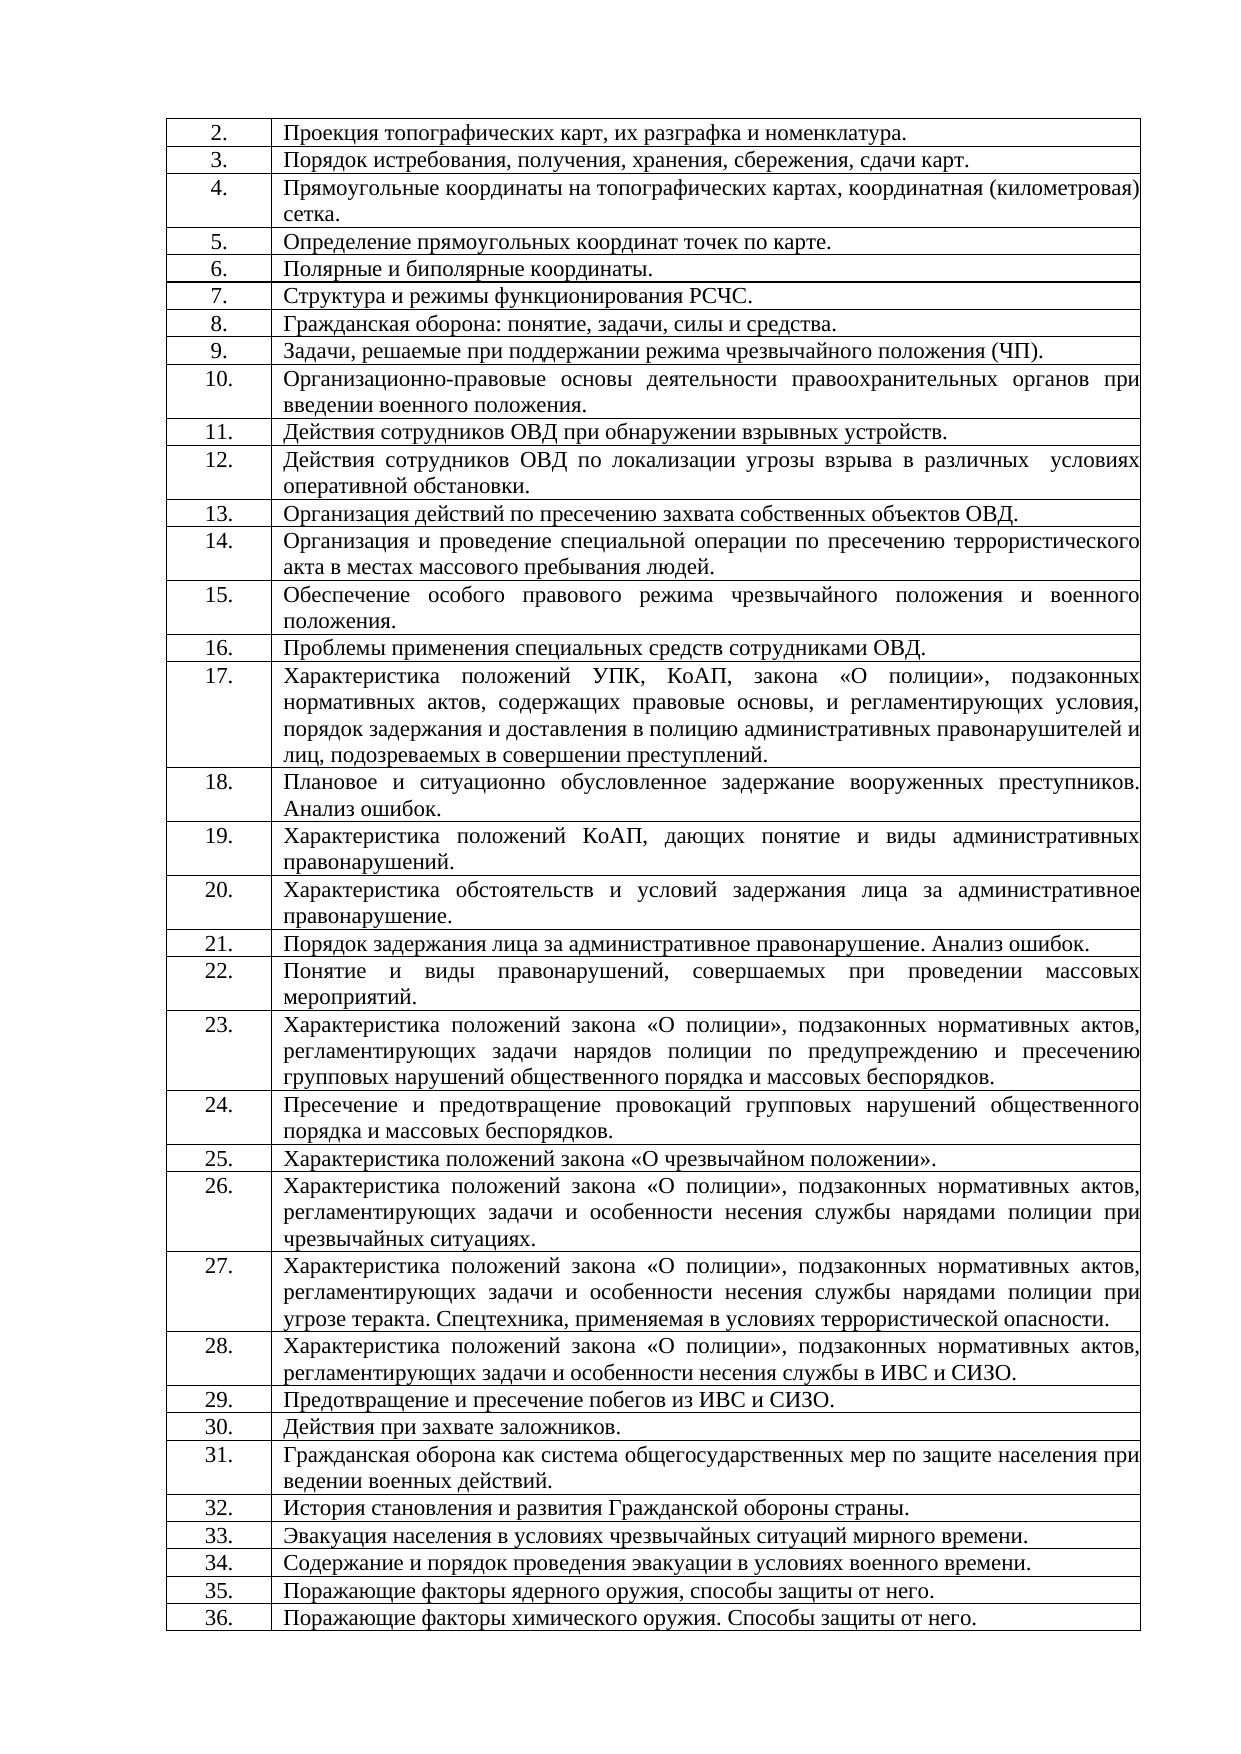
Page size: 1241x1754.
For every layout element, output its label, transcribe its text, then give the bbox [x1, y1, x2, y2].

table_cell 17. [167, 662, 271, 767]
table_cell 29. [167, 1386, 271, 1412]
table_cell 18. [167, 768, 271, 821]
table_cell 32. [167, 1495, 271, 1521]
table_cell Характеристика положений закона «О полиции», подзаконных нормативных актов, регламентирующих задачи и особенности несения службы в ИВС и СИЗО. [272, 1332, 1140, 1385]
table_cell 23. [167, 1011, 271, 1090]
table_cell 20. [167, 876, 271, 928]
table_cell Характеристика положений УПК, КоАП, закона «О полиции», подзаконных нормативных актов, содержащих правовые основы, и регламентирующих условия, порядок задержания и доставления в полицию административных правонарушителей и лиц, подозреваемых в совершении преступлений. [272, 662, 1140, 767]
table_cell Структура и режимы функционирования РСЧС. [272, 283, 1140, 309]
table_cell 9. [167, 337, 271, 364]
table_cell 13. [167, 500, 271, 526]
table_cell 5. [167, 228, 271, 254]
table_cell Действия сотрудников ОВД при обнаружении взрывных устройств. [272, 419, 1140, 445]
table_cell 35. [167, 1577, 271, 1603]
table_cell Характеристика положений КоАП, дающих понятие и виды административных правонарушений. [272, 822, 1140, 875]
table_cell Прямоугольные координаты на топографических картах, координатная (километровая) сетка. [272, 174, 1140, 227]
table_cell 36. [167, 1604, 271, 1630]
table_cell Организация действий по пресечению захвата собственных объектов ОВД. [272, 500, 1140, 526]
table_cell Задачи, решаемые при поддержании режима чрезвычайного положения (ЧП). [272, 337, 1140, 364]
table_cell Организация и проведение специальной операции по пресечению террористического акта в местах массового пребывания людей. [272, 527, 1140, 580]
table_cell Характеристика обстоятельств и условий задержания лица за административное правонарушение. [272, 876, 1140, 928]
table_cell Организационно-правовые основы деятельности правоохранительных органов при введении военного положения. [272, 365, 1140, 417]
table_cell Предотвращение и пресечение побегов из ИВС и СИЗО. [272, 1386, 1140, 1412]
table_cell 11. [167, 419, 271, 445]
table_cell Поражающие факторы ядерного оружия, способы защиты от него. [272, 1577, 1140, 1603]
table_cell Содержание и порядок проведения эвакуации в условиях военного времени. [272, 1549, 1140, 1576]
table_cell 21. [167, 930, 271, 956]
table_cell История становления и развития Гражданской обороны страны. [272, 1495, 1140, 1521]
table_cell Обеспечение особого правового режима чрезвычайного положения и военного положения. [272, 581, 1140, 633]
table_cell 31. [167, 1441, 271, 1493]
table_cell 26. [167, 1172, 271, 1251]
table_cell 22. [167, 957, 271, 1010]
table_cell 3. [167, 147, 271, 173]
table_cell 34. [167, 1549, 271, 1576]
table_cell Порядок задержания лица за административное правонарушение. Анализ ошибок. [272, 930, 1140, 956]
table_cell Проблемы применения специальных средств сотрудниками ОВД. [272, 635, 1140, 661]
table_cell Пресечение и предотвращение провокаций групповых нарушений общественного порядка и массовых беспорядков. [272, 1091, 1140, 1143]
table_cell Характеристика положений закона «О полиции», подзаконных нормативных актов, регламентирующих задачи нарядов полиции по предупреждению и пресечению групповых нарушений общественного порядка и массовых беспорядков. [272, 1011, 1140, 1090]
table_cell 6. [167, 255, 271, 281]
table_cell 33. [167, 1522, 271, 1548]
table_cell 12. [167, 446, 271, 498]
table_cell 30. [167, 1413, 271, 1440]
table_cell 19. [167, 822, 271, 875]
table_cell Характеристика положений закона «О полиции», подзаконных нормативных актов, регламентирующих задачи и особенности несения службы нарядами полиции при чрезвычайных ситуациях. [272, 1172, 1140, 1251]
table_cell 8. [167, 310, 271, 336]
table_cell Понятие и виды правонарушений, совершаемых при проведении массовых мероприятий. [272, 957, 1140, 1010]
table_cell 4. [167, 174, 271, 227]
table_cell 10. [167, 365, 271, 417]
table_cell Характеристика положений закона «О чрезвычайном положении». [272, 1145, 1140, 1171]
table_cell Плановое и ситуационно обусловленное задержание вооруженных преступников. Анализ ошибок. [272, 768, 1140, 821]
table_cell 16. [167, 635, 271, 661]
table_cell Порядок истребования, получения, хранения, сбережения, сдачи карт. [272, 147, 1140, 173]
table_cell Проекция топографических карт, их разграфка и номенклатура. [272, 119, 1140, 146]
table_cell Характеристика положений закона «О полиции», подзаконных нормативных актов, регламентирующих задачи и особенности несения службы нарядами полиции при угрозе теракта. Спецтехника, применяемая в условиях террористической опасности. [272, 1252, 1140, 1331]
table_cell Поражающие факторы химического оружия. Способы защиты от него. [272, 1604, 1140, 1630]
table_cell Определение прямоугольных координат точек по карте. [272, 228, 1140, 254]
table_cell 7. [167, 283, 271, 309]
table_cell Полярные и биполярные координаты. [272, 255, 1140, 281]
table_cell 14. [167, 527, 271, 580]
table_cell Действия сотрудников ОВД по локализации угрозы взрыва в различных условиях оперативной обстановки. [272, 446, 1140, 498]
table_cell 28. [167, 1332, 271, 1385]
table_cell 24. [167, 1091, 271, 1143]
table_cell 15. [167, 581, 271, 633]
table_cell 25. [167, 1145, 271, 1171]
table_cell Гражданская оборона: понятие, задачи, силы и средства. [272, 310, 1140, 336]
table_cell 2. [167, 119, 271, 146]
table_cell 27. [167, 1252, 271, 1331]
table_cell Эвакуация населения в условиях чрезвычайных ситуаций мирного времени. [272, 1522, 1140, 1548]
table_cell Гражданская оборона как система общегосударственных мер по защите населения при ведении военных действий. [272, 1441, 1140, 1493]
table_cell Действия при захвате заложников. [272, 1413, 1140, 1440]
